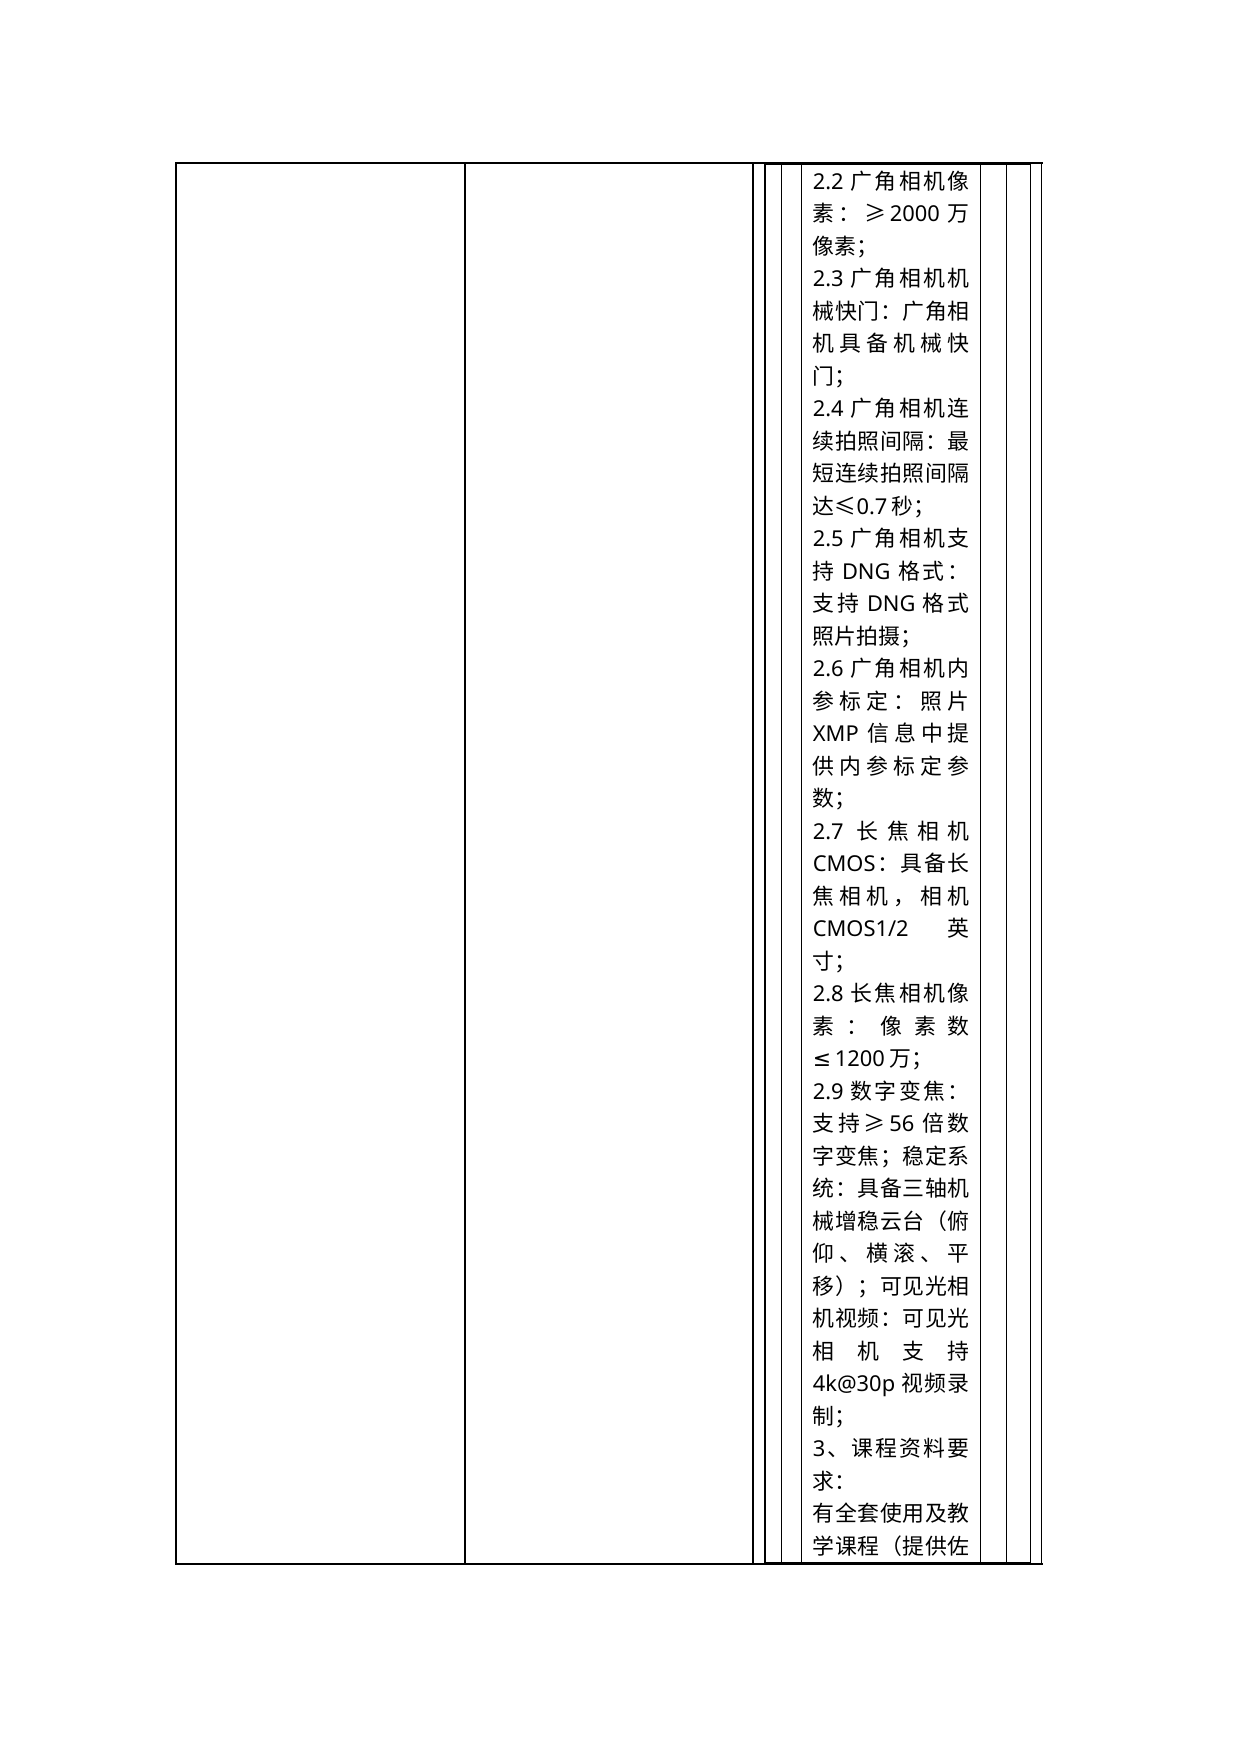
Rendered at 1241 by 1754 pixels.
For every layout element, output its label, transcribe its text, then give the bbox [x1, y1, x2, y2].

table_cell [782, 165, 801, 1562]
table_cell [1031, 164, 1041, 1563]
table_cell [981, 165, 1006, 1562]
table_cell [1007, 165, 1030, 1562]
table_cell [802, 165, 980, 1562]
table_cell [766, 165, 781, 1562]
table_cell [754, 164, 764, 1563]
table_cell ★ [466, 164, 752, 1563]
table_cell 1 [177, 164, 464, 1563]
